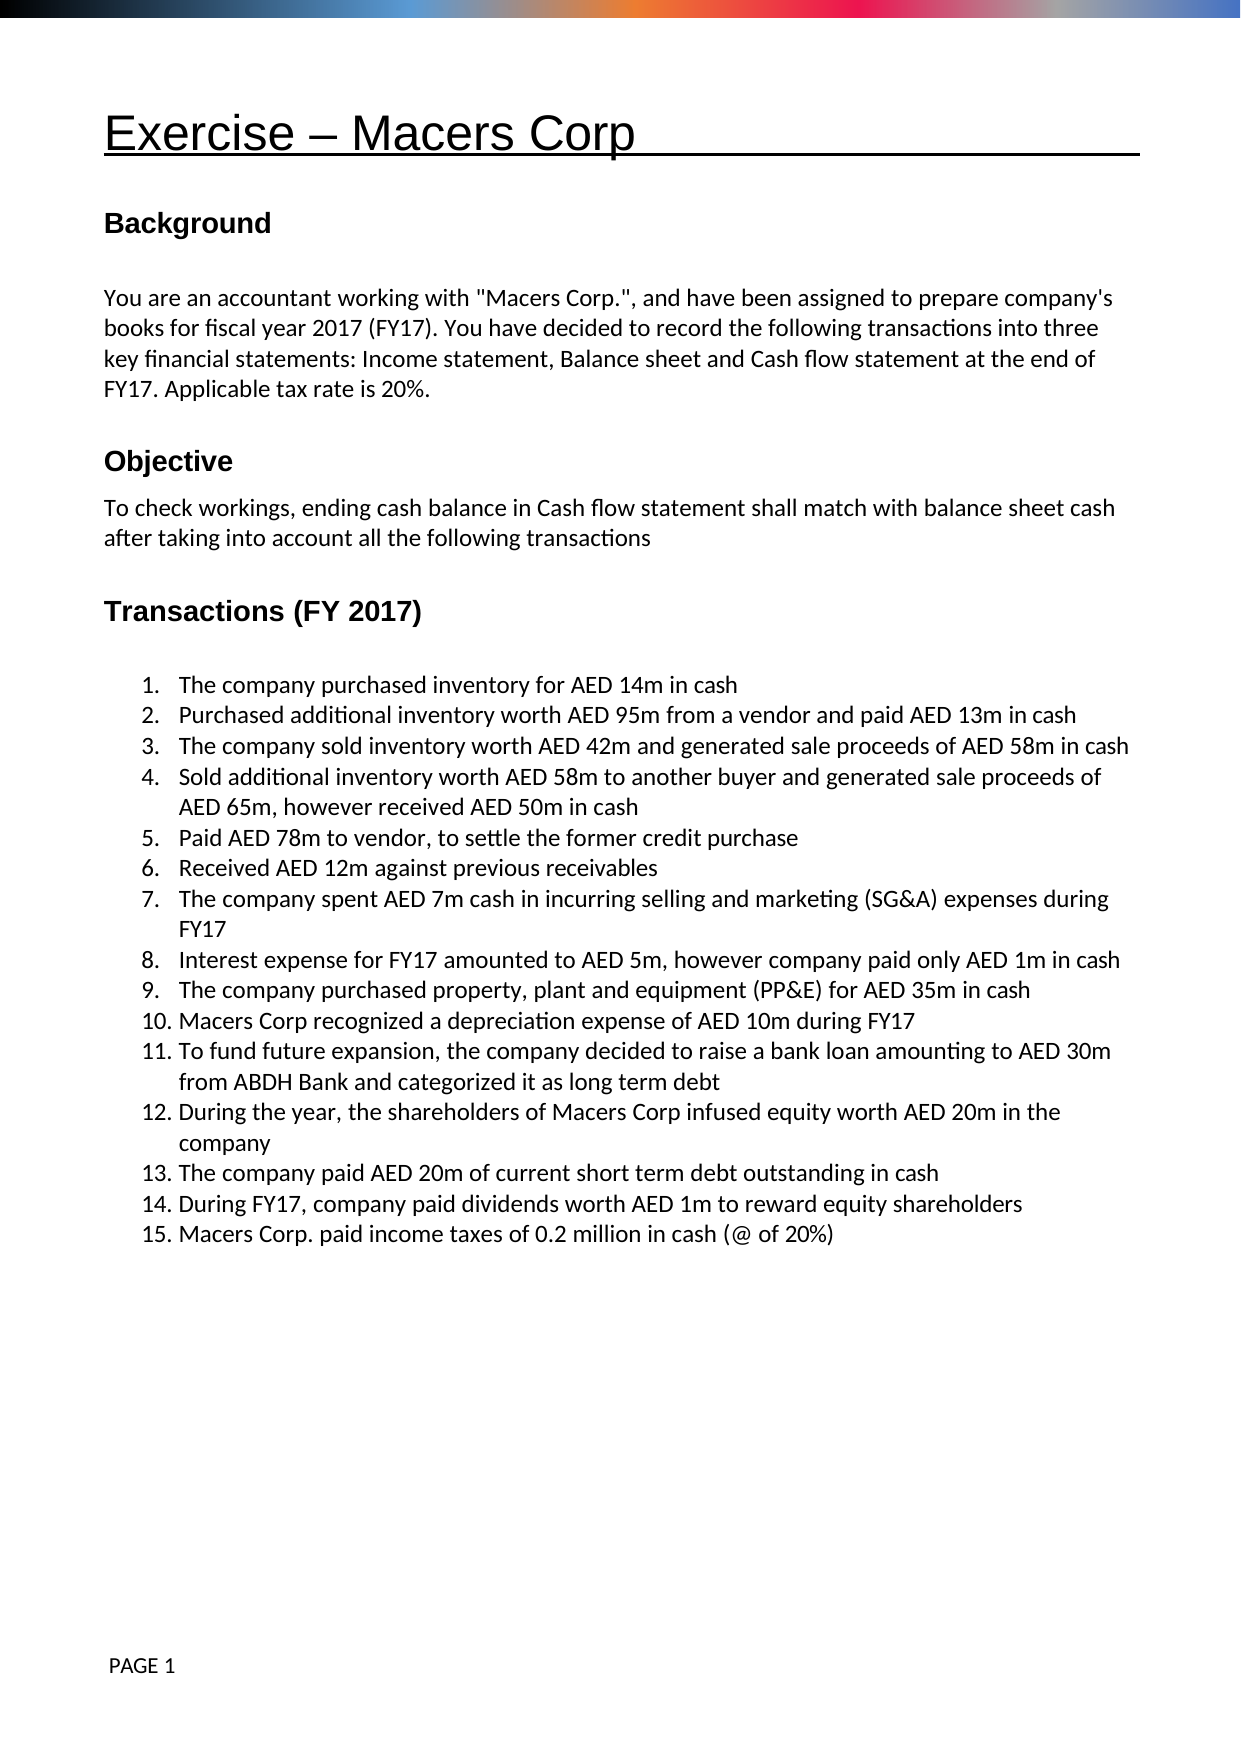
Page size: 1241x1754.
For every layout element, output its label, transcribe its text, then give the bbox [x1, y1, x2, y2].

list The company purchased property, plant and equipment (PP&E) for AED 35m in cash [141, 974, 1240, 1005]
subtitle Objective [103, 444, 1240, 478]
text You are an accountant working with "Macers Corp.", and have been assigned to prepare company's books for fiscal year 2017 (FY17). You have decided to record the following transactions into three key financial statements: Income statement, Balance sheet and Cash flow statement at the end of FY17. Applicable tax rate is 20%. [103, 282, 1132, 404]
list The company paid AED 20m of current short term debt outstanding in cash [141, 1158, 1240, 1188]
picture [0, 0, 1241, 18]
list The company spent AED 7m cash in incurring selling and marketing (SG&A) expenses during FY17 [141, 883, 1109, 944]
list Macers Corp recognized a depreciation expense of AED 10m during FY17 [141, 1005, 1240, 1035]
list The company sold inventory worth AED 42m and generated sale proceeds of AED 58m in cash [141, 730, 1240, 761]
list To fund future expansion, the company decided to raise a bank loan amounting to AED 30m from ABDH Bank and categorized it as long term debt [141, 1035, 1111, 1096]
list During FY17, company paid dividends worth AED 1m to reward equity shareholders [141, 1188, 1240, 1219]
list Paid AED 78m to vendor, to settle the former credit purchase [141, 822, 1240, 852]
title Exercise – Macers Corp [103, 103, 1240, 160]
list The company purchased inventory for AED 14m in cash [141, 669, 1240, 700]
list Received AED 12m against previous receivables [141, 852, 1240, 883]
list During the year, the shareholders of Macers Corp infused equity worth AED 20m in the company [141, 1097, 1061, 1158]
list Sold additional inventory worth AED 58m to another buyer and generated sale proceeds of AED 65m, however received AED 50m in cash [141, 761, 1101, 822]
text To check workings, ending cash balance in Cash flow statement shall match with balance sheet cash after taking into account all the following transactions [103, 492, 1132, 553]
list Purchased additional inventory worth AED 95m from a vendor and paid AED 13m in cash [141, 700, 1240, 730]
list Interest expense for FY17 amounted to AED 5m, however company paid only AED 1m in cash [141, 944, 1240, 974]
subtitle Background [103, 206, 1240, 240]
text PAGE 1 [109, 1652, 1240, 1679]
list Macers Corp. paid income taxes of 0.2 million in cash (@ of 20%) [141, 1219, 1240, 1249]
subtitle Transactions (FY 2017) [103, 594, 1240, 627]
